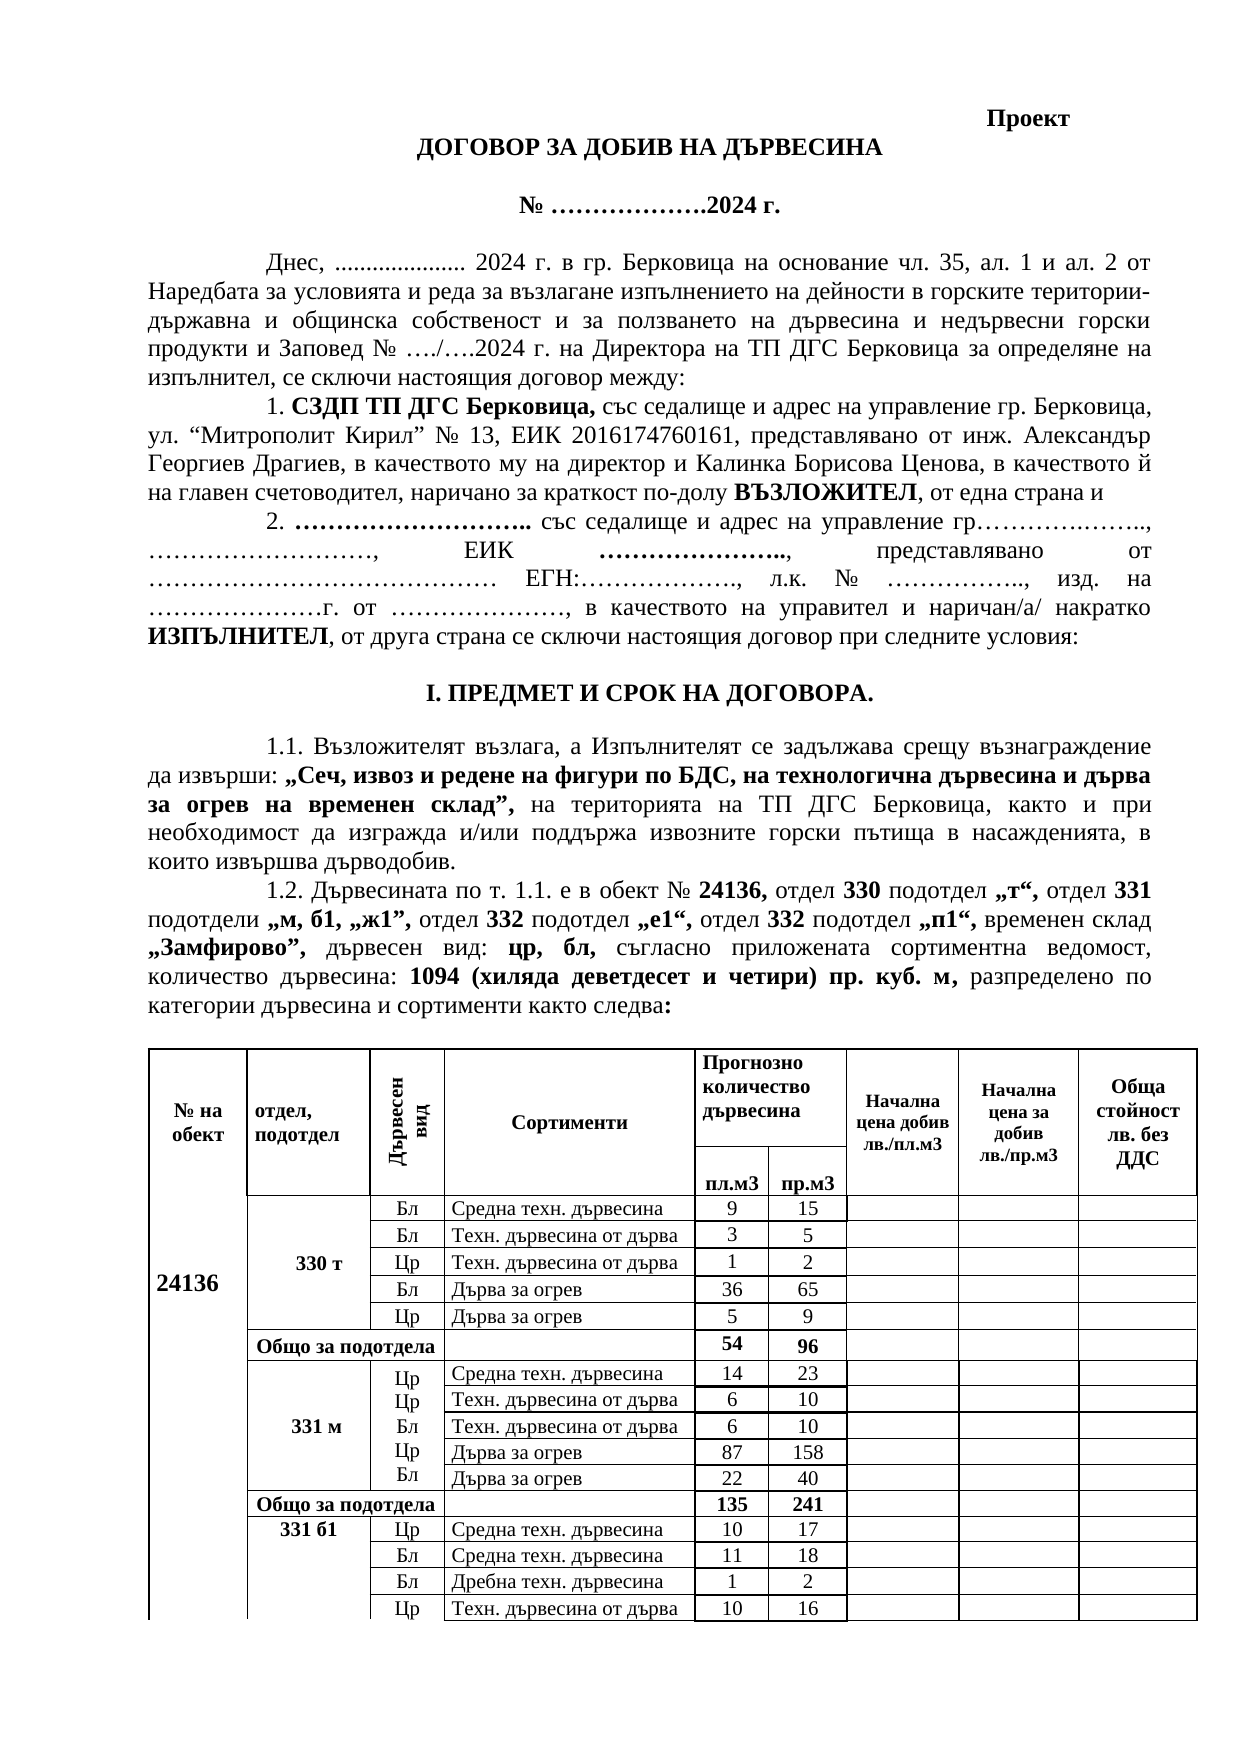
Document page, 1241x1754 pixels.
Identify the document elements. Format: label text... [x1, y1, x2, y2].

table_cell [1079, 1329, 1197, 1360]
text 2. ……………………….. със седалище и адрес на управление гр………….…….., ………………………, ЕИК ………………….., представлявано от …………………………………… ЕГН:………………., л.к. № …………….., изд. на …………………г. от …………………, в качеството на управител и наричан/а/ накратко ИЗПЪЛНИТЕЛ, от друга страна се сключи настоящия договор при следните условия: [148, 506, 1152, 650]
subtitle I. ПРЕДМЕТ И СРОК НА ДОГОВОРА. [148, 678, 1152, 707]
table_cell Техн. дървесина от дърва [445, 1595, 694, 1619]
table_cell 330 т [248, 1196, 370, 1329]
table_cell [848, 1439, 958, 1464]
table_cell 10 [696, 1596, 768, 1619]
table_cell [848, 1386, 958, 1411]
table_cell [848, 1542, 958, 1567]
text Проект [148, 103, 1152, 132]
table_cell 9 [696, 1196, 768, 1220]
table_cell [848, 1196, 958, 1220]
table_cell [959, 1221, 1078, 1247]
table_cell Дърва за огрев [445, 1303, 694, 1329]
table_header № на обект [150, 1050, 246, 1195]
table_cell [1080, 1361, 1196, 1385]
table_cell [960, 1361, 1078, 1385]
table_cell 331 м [248, 1361, 370, 1490]
table_cell 331 б1 [248, 1517, 370, 1619]
table_cell 23 [769, 1361, 846, 1385]
table_cell 10 [769, 1414, 846, 1438]
table_cell Дърва за огрев [445, 1439, 694, 1464]
table_cell 5 [769, 1222, 846, 1247]
table_cell 1 [696, 1569, 768, 1593]
table_cell Техн. дървесина от дърва [445, 1386, 694, 1411]
table_cell Техн. дървесина от дърва [445, 1221, 694, 1247]
table_cell 15 [769, 1196, 846, 1220]
table_cell Общо за подотдела [248, 1330, 444, 1360]
table_cell Бл [371, 1568, 444, 1593]
table_cell Бл [371, 1221, 444, 1247]
table_cell Цр [371, 1595, 444, 1619]
table_cell [847, 1221, 958, 1247]
table_cell 16 [769, 1596, 846, 1619]
table_cell [848, 1568, 958, 1593]
table_cell [1080, 1542, 1196, 1567]
table_cell Средна техн. дървесина [445, 1196, 694, 1220]
text 1. СЗДП ТП ДГС Берковица, със седалище и адрес на управление гр. Берковица, ул. “Митрополит Кирил” № 13, ЕИК 2016174760161, представлявано от инж. Александър Георгиев Драгиев, в качеството му на директор и Калинка Борисова Ценова, в качеството й на главен счетоводител, наричано за краткост по-долу ВЪЗЛОЖИТЕЛ, от една страна и [148, 391, 1152, 506]
table_cell [1079, 1302, 1197, 1329]
table_cell Цр [371, 1248, 444, 1274]
table_cell 241 [769, 1492, 846, 1516]
table_cell 6 [696, 1388, 768, 1411]
table_cell 135 [696, 1492, 768, 1516]
table_header Прогнозно количество дървесина [696, 1050, 846, 1146]
table_cell [1080, 1413, 1196, 1438]
table_cell [847, 1303, 958, 1329]
table_cell [960, 1413, 1078, 1438]
table_header Сортименти [445, 1050, 694, 1195]
table_cell [959, 1330, 1078, 1360]
table_cell [960, 1491, 1078, 1516]
table_cell [848, 1517, 958, 1541]
table_cell [848, 1413, 958, 1438]
table_cell [445, 1491, 694, 1516]
table_cell пр.м3 [769, 1147, 846, 1195]
table_cell 22 [696, 1466, 768, 1490]
table_header Дървесен вид [371, 1050, 444, 1195]
table_cell [848, 1465, 958, 1490]
table_header отдел, подотдел [248, 1050, 369, 1195]
table_cell [960, 1465, 1078, 1490]
table_cell [960, 1386, 1078, 1411]
table_header Начална цена добив лв./пл.м3 [847, 1050, 958, 1195]
table_cell 18 [769, 1543, 846, 1567]
table_cell [960, 1595, 1078, 1619]
table_cell [1079, 1275, 1197, 1302]
table_cell 3 [696, 1222, 768, 1247]
table_cell Дребна техн. дървесина [445, 1568, 694, 1593]
table_cell 1 [696, 1249, 768, 1274]
table_cell [1080, 1439, 1196, 1464]
table_cell 36 [696, 1277, 768, 1302]
table_cell [960, 1568, 1078, 1593]
table_cell [445, 1330, 694, 1360]
table_cell [960, 1542, 1078, 1567]
table_cell 2 [769, 1569, 846, 1593]
table_cell пл.м3 [696, 1147, 768, 1195]
table_cell Дърва за огрев [445, 1465, 694, 1490]
text 1.2. Дървесината по т. 1.1. е в обект № 24136, отдел 330 подотдел „т“, отдел 331 подотдели „м, б1, „ж1”, отдел 332 подотдел „е1“, отдел 332 подотдел „п1“, временен склад „Замфирово”, дървесен вид: цр, бл, съгласно приложената сортиментна ведомост, количество дървесина: 1094 (хиляда деветдесет и четири) пр. куб. м, разпределено по категории дървесина и сортименти както следва: [148, 875, 1152, 1019]
table_cell 40 [769, 1466, 846, 1490]
table_cell [1079, 1247, 1197, 1274]
table_cell 24136 [150, 1195, 247, 1619]
text № ……………….2024 г. [148, 190, 1152, 218]
table_cell Средна техн. дървесина [445, 1361, 694, 1385]
table_cell Бл [371, 1542, 444, 1567]
table_cell [1079, 1220, 1197, 1247]
table_cell 65 [769, 1277, 846, 1302]
table_cell Техн. дървесина от дърва [445, 1248, 694, 1274]
table_cell [1080, 1595, 1196, 1619]
table_cell [847, 1248, 958, 1274]
table_cell 158 [769, 1440, 846, 1464]
table_header Начална цена за добив лв./пр.м3 [959, 1050, 1078, 1195]
table_cell [1080, 1386, 1196, 1411]
table_cell 14 [696, 1361, 768, 1385]
table_cell [848, 1361, 958, 1385]
table_cell Средна техн. дървесина [445, 1542, 694, 1567]
table_cell Бл [371, 1196, 444, 1220]
table_cell Средна техн. дървесина [445, 1517, 694, 1541]
table_cell [1080, 1465, 1196, 1490]
table_cell [959, 1196, 1078, 1220]
table_cell Цр [371, 1303, 444, 1329]
table_cell [959, 1276, 1078, 1302]
table_cell [959, 1303, 1078, 1329]
table_cell 5 [696, 1304, 768, 1329]
table_cell Цр Цр Бл Цр Бл [371, 1361, 444, 1490]
table_cell [847, 1276, 958, 1302]
table_cell 9 [769, 1304, 846, 1329]
table_cell 2 [769, 1249, 846, 1274]
table_cell Техн. дървесина от дърва [445, 1413, 694, 1438]
table_header Обща стойност лв. без ДДС [1079, 1050, 1196, 1195]
table_cell [960, 1517, 1078, 1541]
table_cell [847, 1330, 958, 1360]
table_cell 10 [769, 1388, 846, 1411]
text ДОГОВОР ЗА ДОБИВ НА ДЪРВЕСИНА [148, 132, 1152, 161]
table_cell [1079, 1196, 1197, 1220]
table_cell 6 [696, 1414, 768, 1438]
text Днес, ..................... 2024 г. в гр. Берковица на основание чл. 35, ал. 1 и ал. 2 от Наредбата за условията и реда за възлагане изпълнението на дейности в горските територии-държавна и общинска собственост и за ползването на дървесина и недървесни горски продукти и Заповед № …./….2024 г. на Директора на ТП ДГС Берковица за определяне на изпълнител, се сключи настоящия договор между: [148, 247, 1152, 391]
table_cell 10 [696, 1517, 768, 1541]
table_cell 17 [769, 1517, 846, 1541]
table_cell Цр [371, 1517, 444, 1541]
table_cell [959, 1248, 1078, 1274]
table_cell [1080, 1517, 1196, 1541]
table_cell 54 [696, 1331, 768, 1360]
table_cell Общо за подотдела [248, 1491, 444, 1516]
table_cell [1080, 1491, 1196, 1516]
table_cell [960, 1439, 1078, 1464]
table_cell Бл [371, 1276, 444, 1302]
table_cell [1080, 1568, 1196, 1593]
table_cell 11 [696, 1543, 768, 1567]
text 1.1. Възложителят възлага, а Изпълнителят се задължава срещу възнаграждение да извърши: „Сеч, извоз и редене на фигури по БДС, на технологична дървесина и дърва за огрев на временен склад”, на територията на ТП ДГС Берковица, както и при необходимост да изгражда и/или поддържа извозните горски пътища в насажденията, в които извършва дърводобив. [148, 731, 1152, 875]
table_cell 87 [696, 1440, 768, 1464]
table_cell Дърва за огрев [445, 1276, 694, 1302]
table_cell 96 [769, 1331, 846, 1360]
table_cell [848, 1595, 958, 1619]
table_cell [848, 1491, 958, 1516]
